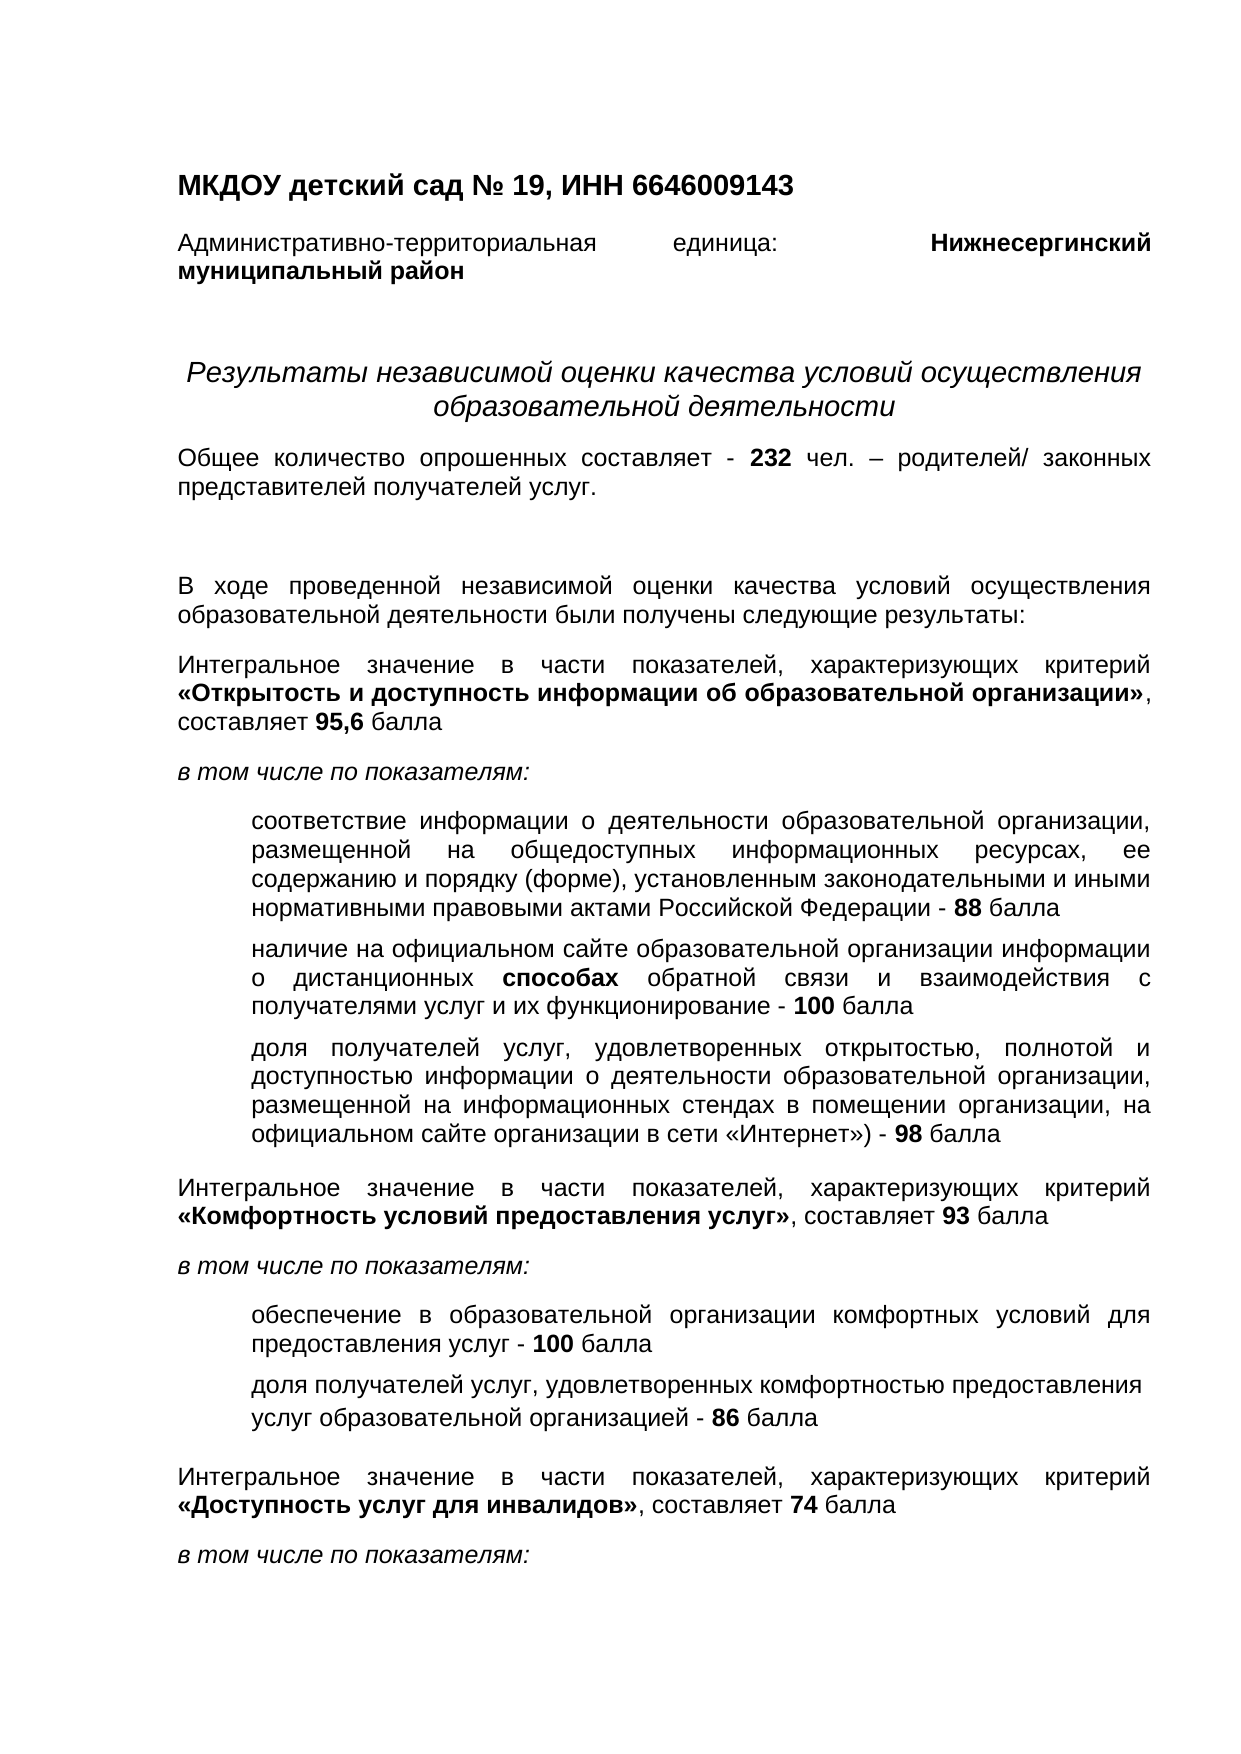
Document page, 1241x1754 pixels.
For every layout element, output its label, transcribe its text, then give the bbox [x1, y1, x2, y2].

text в том числе по показателям: [177, 1251, 1152, 1279]
text в том числе по показателям: [177, 757, 1152, 785]
text в том числе по показателям: [177, 1540, 1152, 1568]
text Общее количество опрошенных составляет - 232 чел. – родителей/ законных представителей получателей услуг. [177, 443, 1152, 501]
text Интегральное значение в части показателей, характеризующих критерий «Комфортность условий предоставления услуг», составляет 93 балла [177, 1172, 1152, 1230]
text Результаты независимой оценки качества условий осуществления образовательной деятельности [177, 355, 1152, 422]
text доля получателей услуг, удовлетворенных комфортностью предоставления услуг образовательной организацией - 86 балла [251, 1370, 1152, 1432]
text доля получателей услуг, удовлетворенных открытостью, полнотой и доступностью информации о деятельности образовательной организации, размещенной на информационных стендах в помещении организации, на официальном сайте организации в сети «Интернет») - 98 балла [251, 1032, 1152, 1147]
text обеспечение в образовательной организации комфортных условий для предоставления услуг - 100 балла [251, 1300, 1152, 1358]
text наличие на официальном сайте образовательной организации информации о дистанционных способах обратной связи и взаимодействия с получателями услуг и их функционирование - 100 балла [251, 934, 1152, 1020]
text Интегральное значение в части показателей, характеризующих критерий «Открытость и доступность информации об образовательной организации», составляет 95,6 балла [177, 649, 1152, 736]
text Интегральное значение в части показателей, характеризующих критерий «Доступность услуг для инвалидов», составляет 74 балла [177, 1461, 1152, 1519]
text соответствие информации о деятельности образовательной организации, размещенной на общедоступных информационных ресурсах, ее содержанию и порядку (форме), установленным законодательными и иными нормативными правовыми актами Российской Федерации - 88 балла [251, 806, 1152, 921]
text Административно-территориальная единица: Нижнесергинский муниципальный район [177, 227, 1152, 285]
text В ходе проведенной независимой оценки качества условий осуществления образовательной деятельности были получены следующие результаты: [177, 571, 1152, 629]
subtitle МКДОУ детский сад № 19, ИНН 6646009143 [177, 168, 1152, 202]
